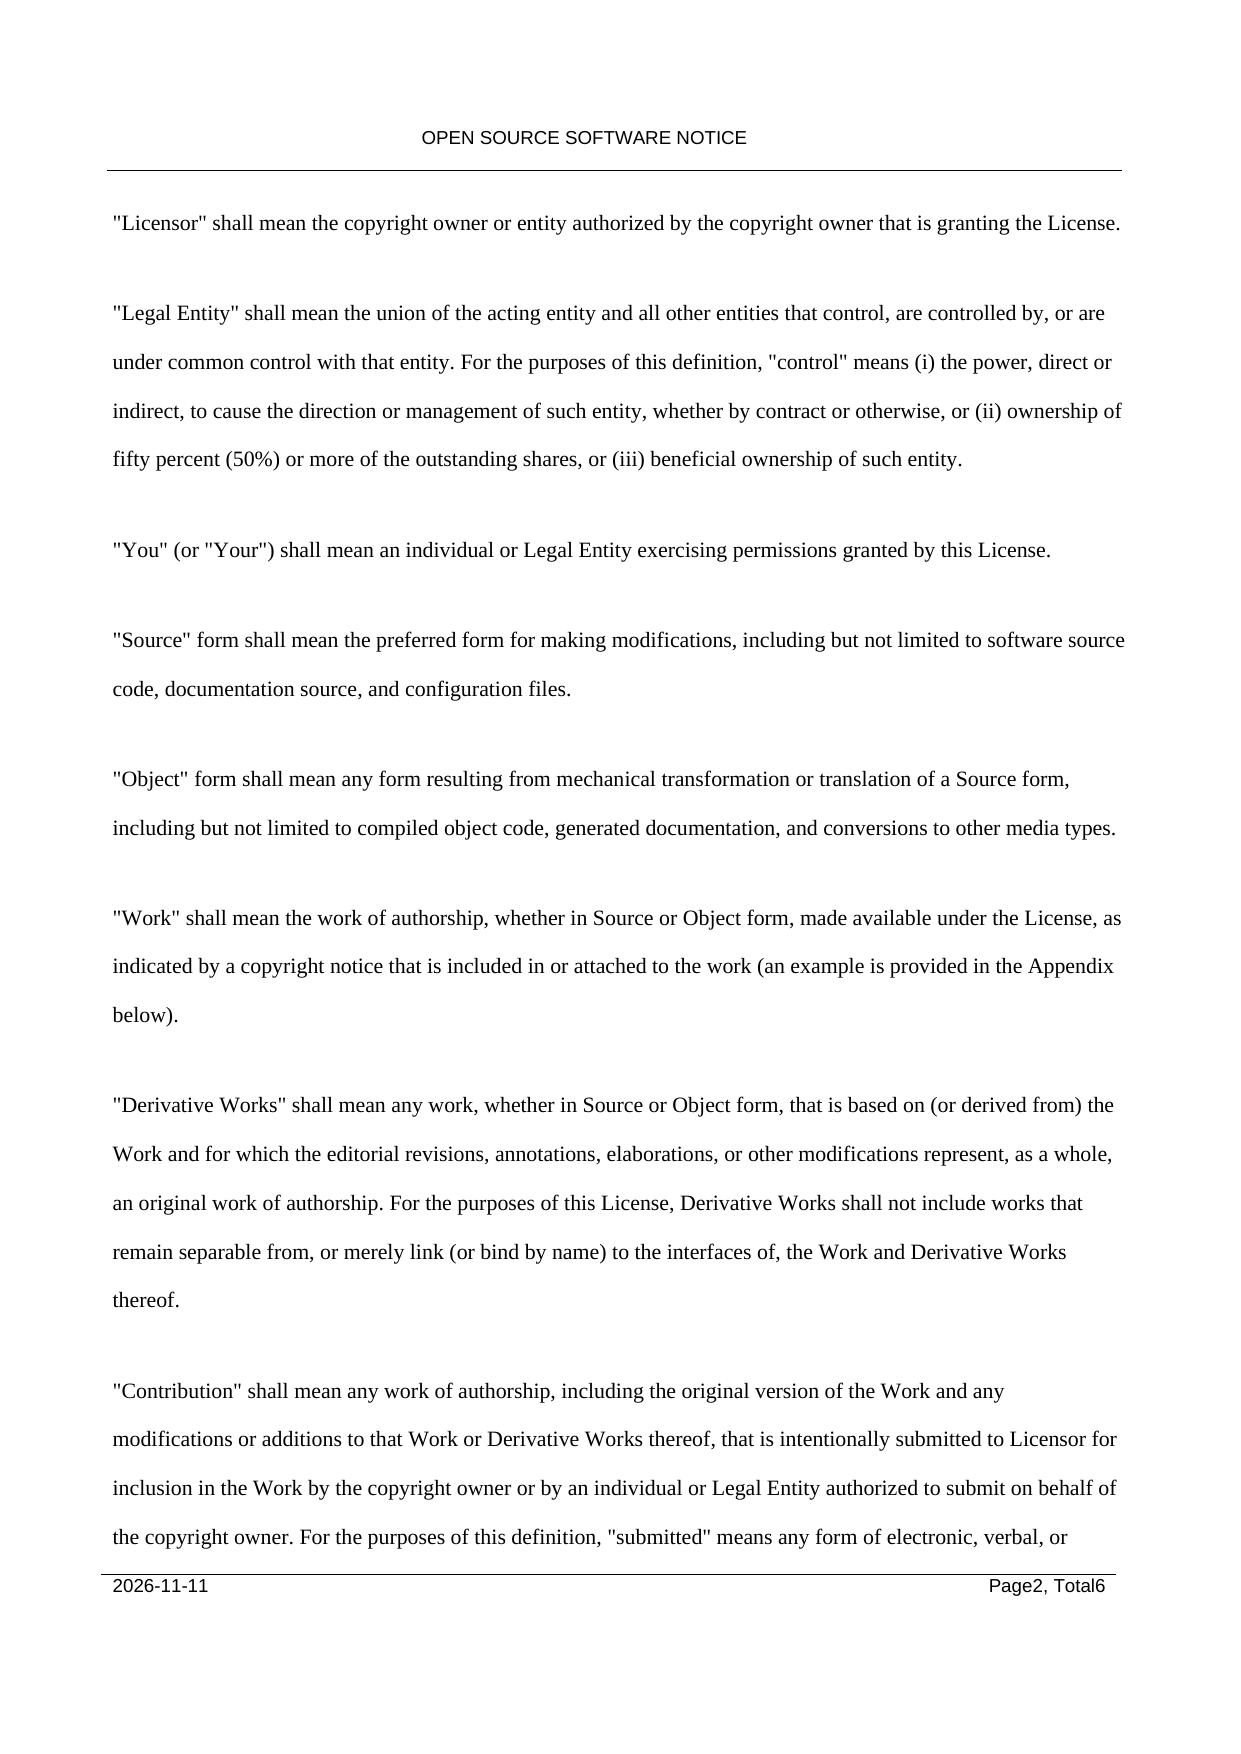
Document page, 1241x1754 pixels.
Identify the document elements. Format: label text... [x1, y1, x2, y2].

text "Derivative Works" shall mean any work, whether in Source or Object form, that is based on (or derived from) the Work and for which the editorial revisions, annotations, elaborations, or other modifications represent, as a whole, an original work of authorship. For the purposes of this License, Derivative Works shall not include works that remain separable from, or merely link (or bind by name) to the interfaces of, the Work and Derivative Works thereof. [112, 1089, 1128, 1316]
text "Legal Entity" shall mean the union of the acting entity and all other entities that control, are controlled by, or are under common control with that entity. For the purposes of this definition, "control" means (i) the power, direct or indirect, to cause the direction or management of such entity, whether by contract or otherwise, or (ii) ownership of fifty percent (50%) or more of the outstanding shares, or (iii) beneficial ownership of such entity. [112, 297, 1128, 475]
text "Licensor" shall mean the copyright owner or entity authorized by the copyright owner that is granting the License. [112, 206, 1128, 239]
text "Source" form shall mean the preferred form for making modifications, including but not limited to software source code, documentation source, and configuration files. [112, 623, 1128, 704]
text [112, 1374, 1128, 1553]
text "Object" form shall mean any form resulting from mechanical transformation or translation of a Source form, including but not limited to compiled object code, generated documentation, and conversions to other media types. [112, 762, 1128, 843]
text "Work" shall mean the work of authorship, whether in Source or Object form, made available under the License, as indicated by a copyright notice that is included in or attached to the work (an example is provided in the Appendix below). [112, 901, 1128, 1031]
text "You" (or "Your") shall mean an individual or Legal Entity exercising permissions granted by this License. [112, 533, 1128, 566]
